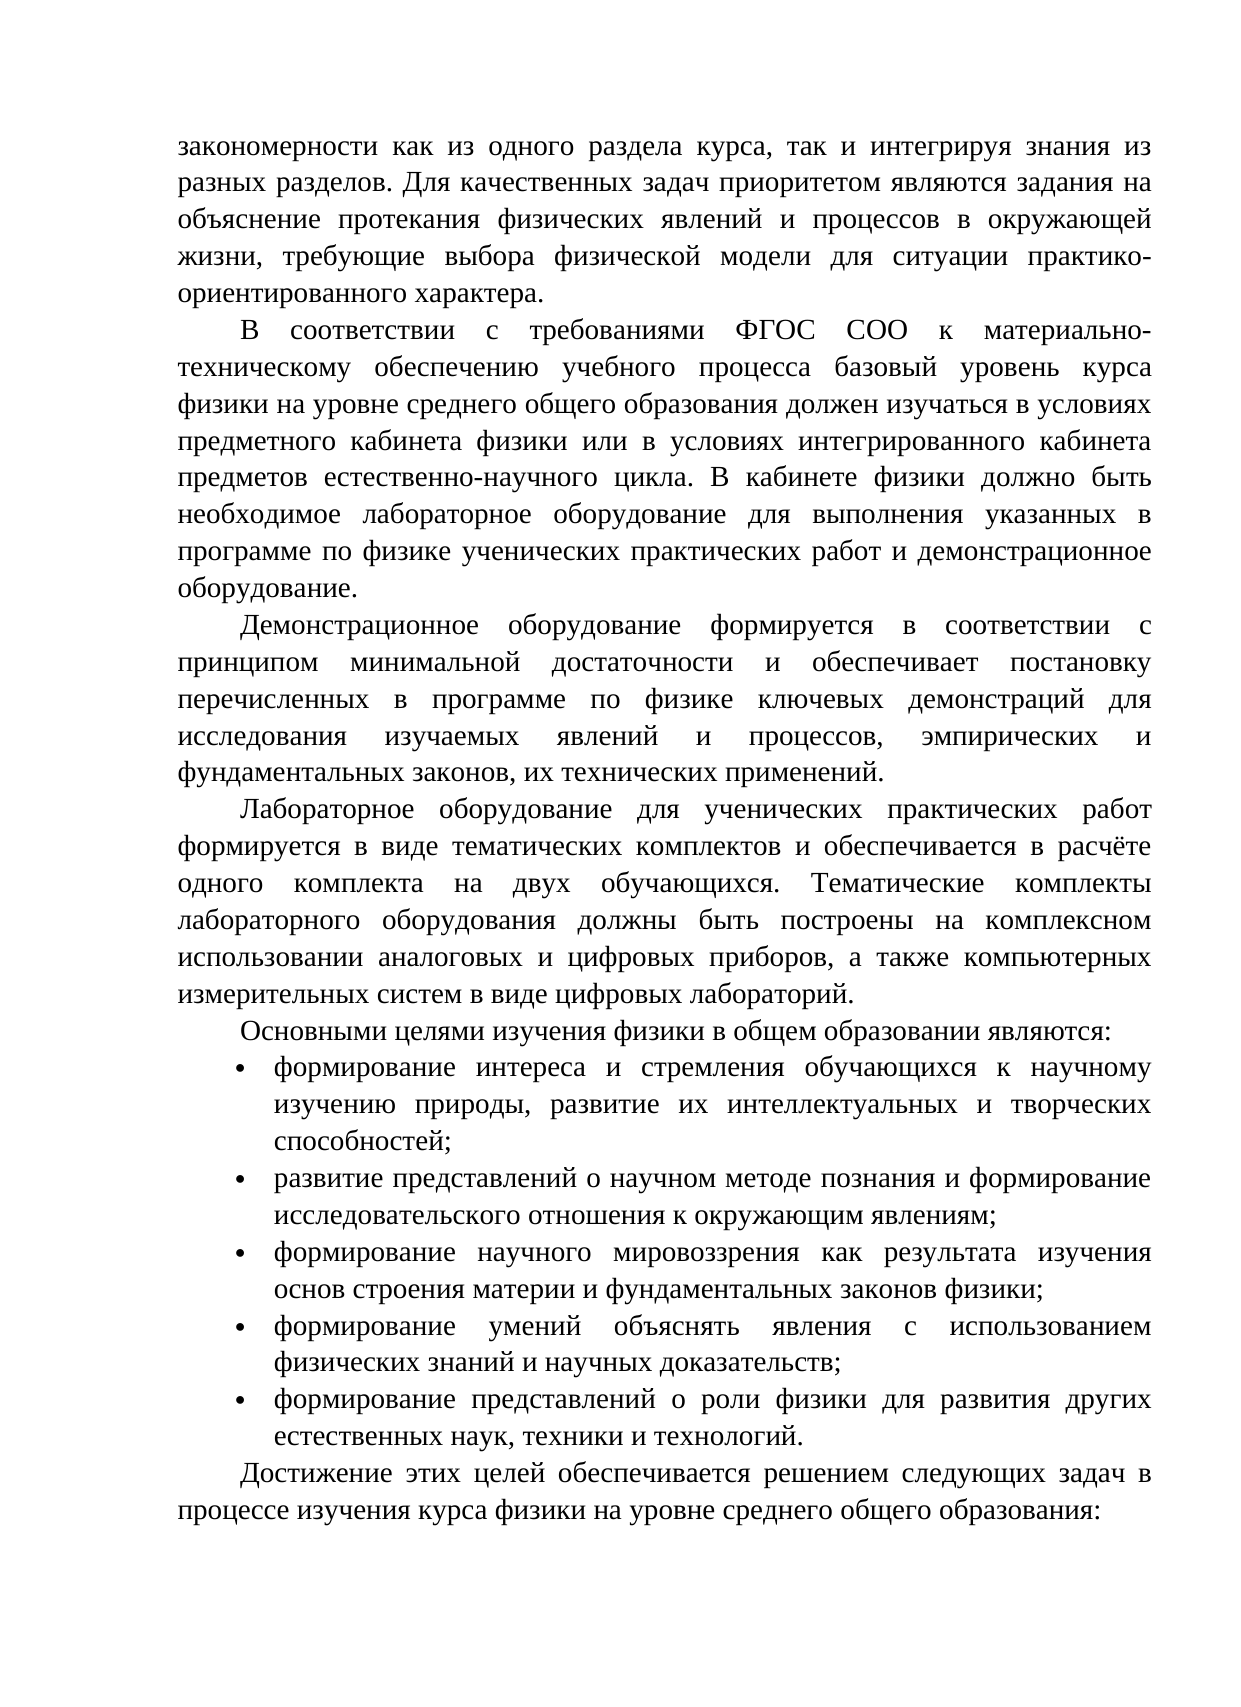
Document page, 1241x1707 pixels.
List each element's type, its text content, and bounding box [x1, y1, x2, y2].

text Демонстрационное оборудование формируется в соответствии с принципом минимальной достаточности и обеспечивает постановку перечисленных в программе по физике ключевых демонстраций для исследования изучаемых явлений и процессов, эмпирических и фундаментальных законов, их технических применений. [177, 607, 1152, 788]
list формирование научного мировоззрения как результата изучения основ строения материи и фундаментальных законов физики; [236, 1234, 1152, 1304]
list формирование интереса и стремления обучающихся к научному изучению природы, развитие их интеллектуальных и творческих способностей; [236, 1049, 1152, 1157]
text В соответствии с требованиями ФГОС СОО к материально-техническому обеспечению учебного процесса базовый уровень курса физики на уровне среднего общего образования должен изучаться в условиях предметного кабинета физики или в условиях интегрированного кабинета предметов естественно-научного цикла. В кабинете физики должно быть необходимое лабораторное оборудование для выполнения указанных в программе по физике ученических практических работ и демонстрационное оборудование. [177, 312, 1152, 604]
list развитие представлений о научном методе познания и формирование исследовательского отношения к окружающим явлениям; [236, 1160, 1152, 1231]
list формирование представлений о роли физики для развития других естественных наук, техники и технологий. [236, 1381, 1152, 1452]
text Лабораторное оборудование для ученических практических работ формируется в виде тематических комплектов и обеспечивается в расчёте одного комплекта на двух обучающихся. Тематические комплекты лабораторного оборудования должны быть построены на комплексном использовании аналоговых и цифровых приборов, а также компьютерных измерительных систем в виде цифровых лабораторий. [177, 791, 1152, 1009]
text Основными целями изучения физики в общем образовании являются: [177, 1013, 1152, 1046]
text Достижение этих целей обеспечивается решением следующих задач в процессе изучения курса физики на уровне среднего общего образования: [177, 1455, 1152, 1526]
list формирование умений объяснять явления с использованием физических знаний и научных доказательств; [236, 1308, 1152, 1378]
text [177, 128, 1152, 309]
